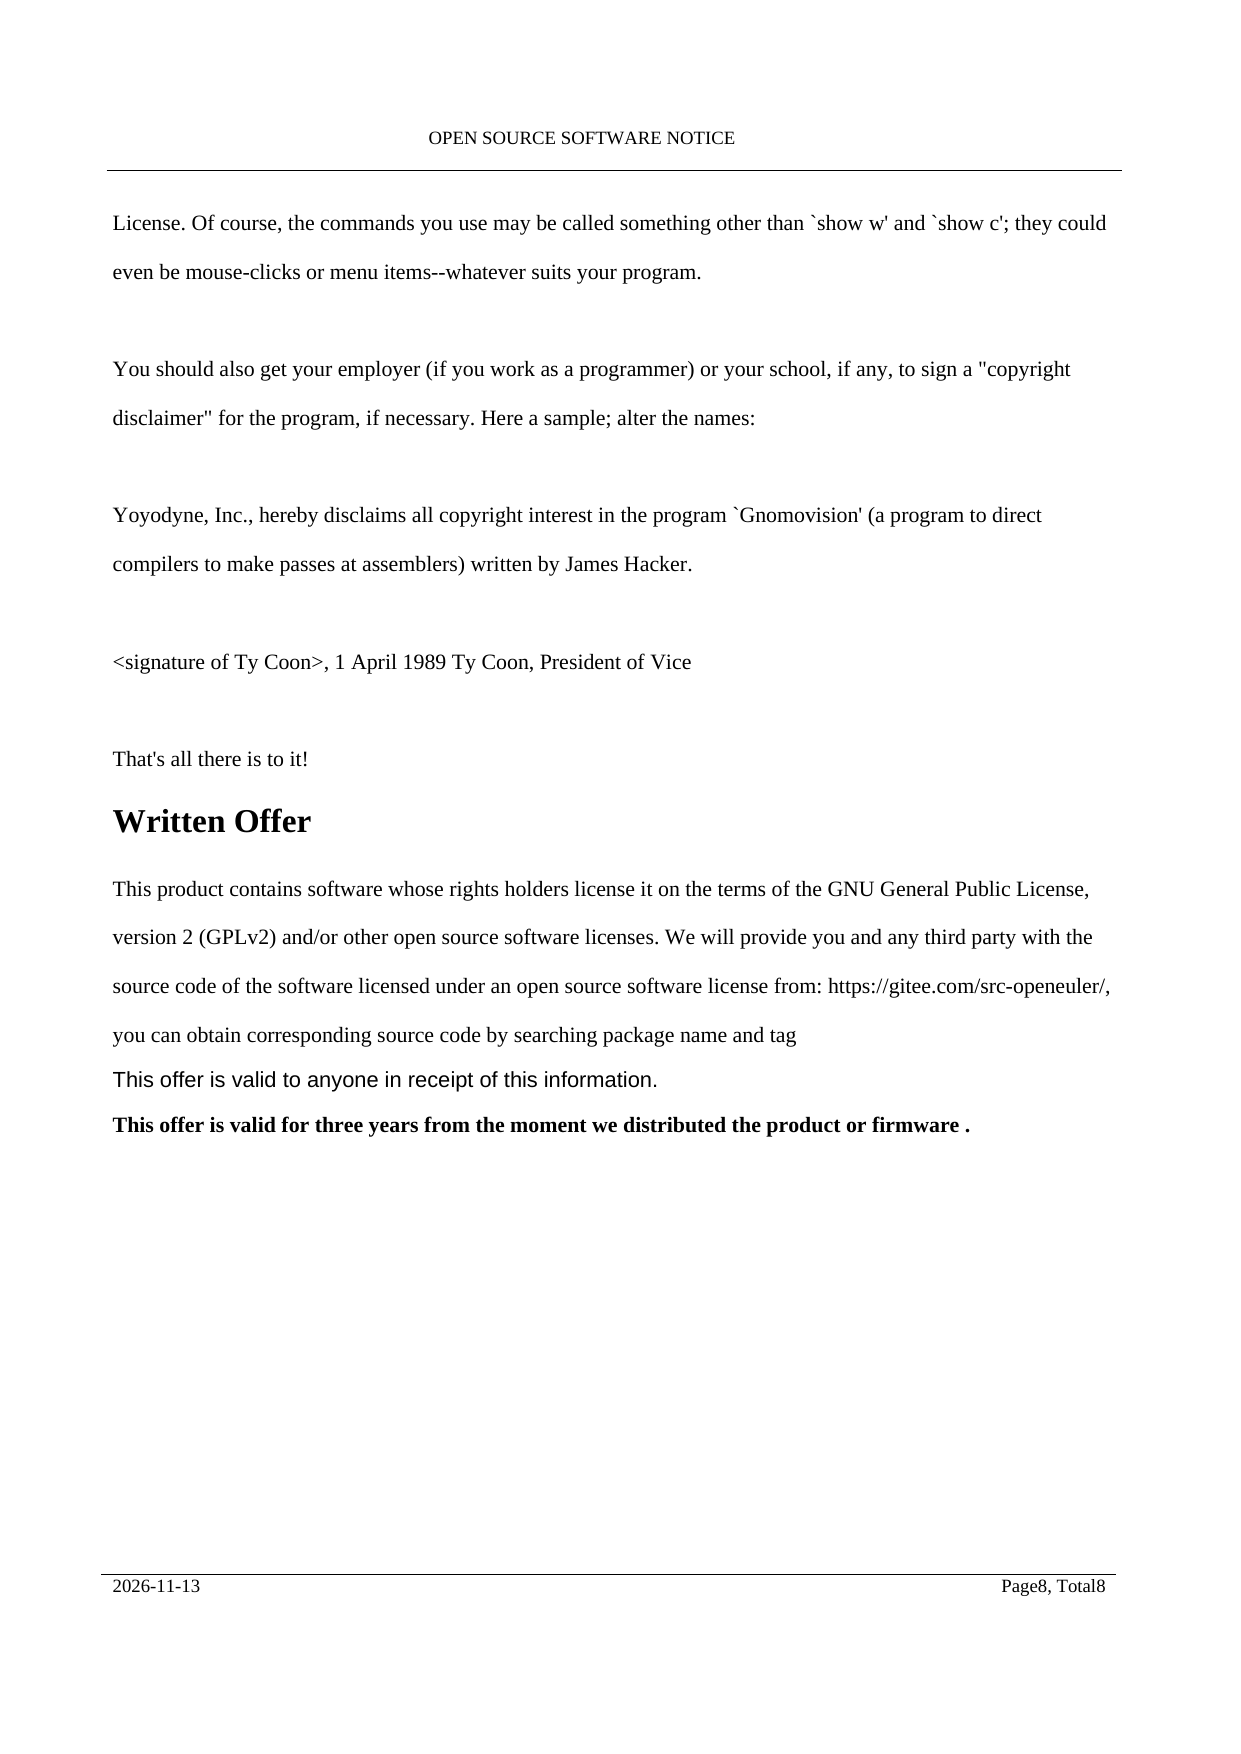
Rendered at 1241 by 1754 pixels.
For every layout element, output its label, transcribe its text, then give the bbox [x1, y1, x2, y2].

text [112, 206, 1128, 775]
text This offer is valid for three years from the moment we distributed the product or firmware . [112, 1108, 1128, 1141]
text Written Offer [112, 788, 1128, 853]
text This product contains software whose rights holders license it on the terms of the GNU General Public License, version 2 (GPLv2) and/or other open source software licenses. We will provide you and any third party with the source code of the software licensed under an open source software license from: https://gitee.com/src-openeuler/, you can obtain corresponding source code by searching package name and tag [112, 872, 1128, 1051]
text This offer is valid to anyone in receipt of this information. [112, 1063, 1128, 1096]
